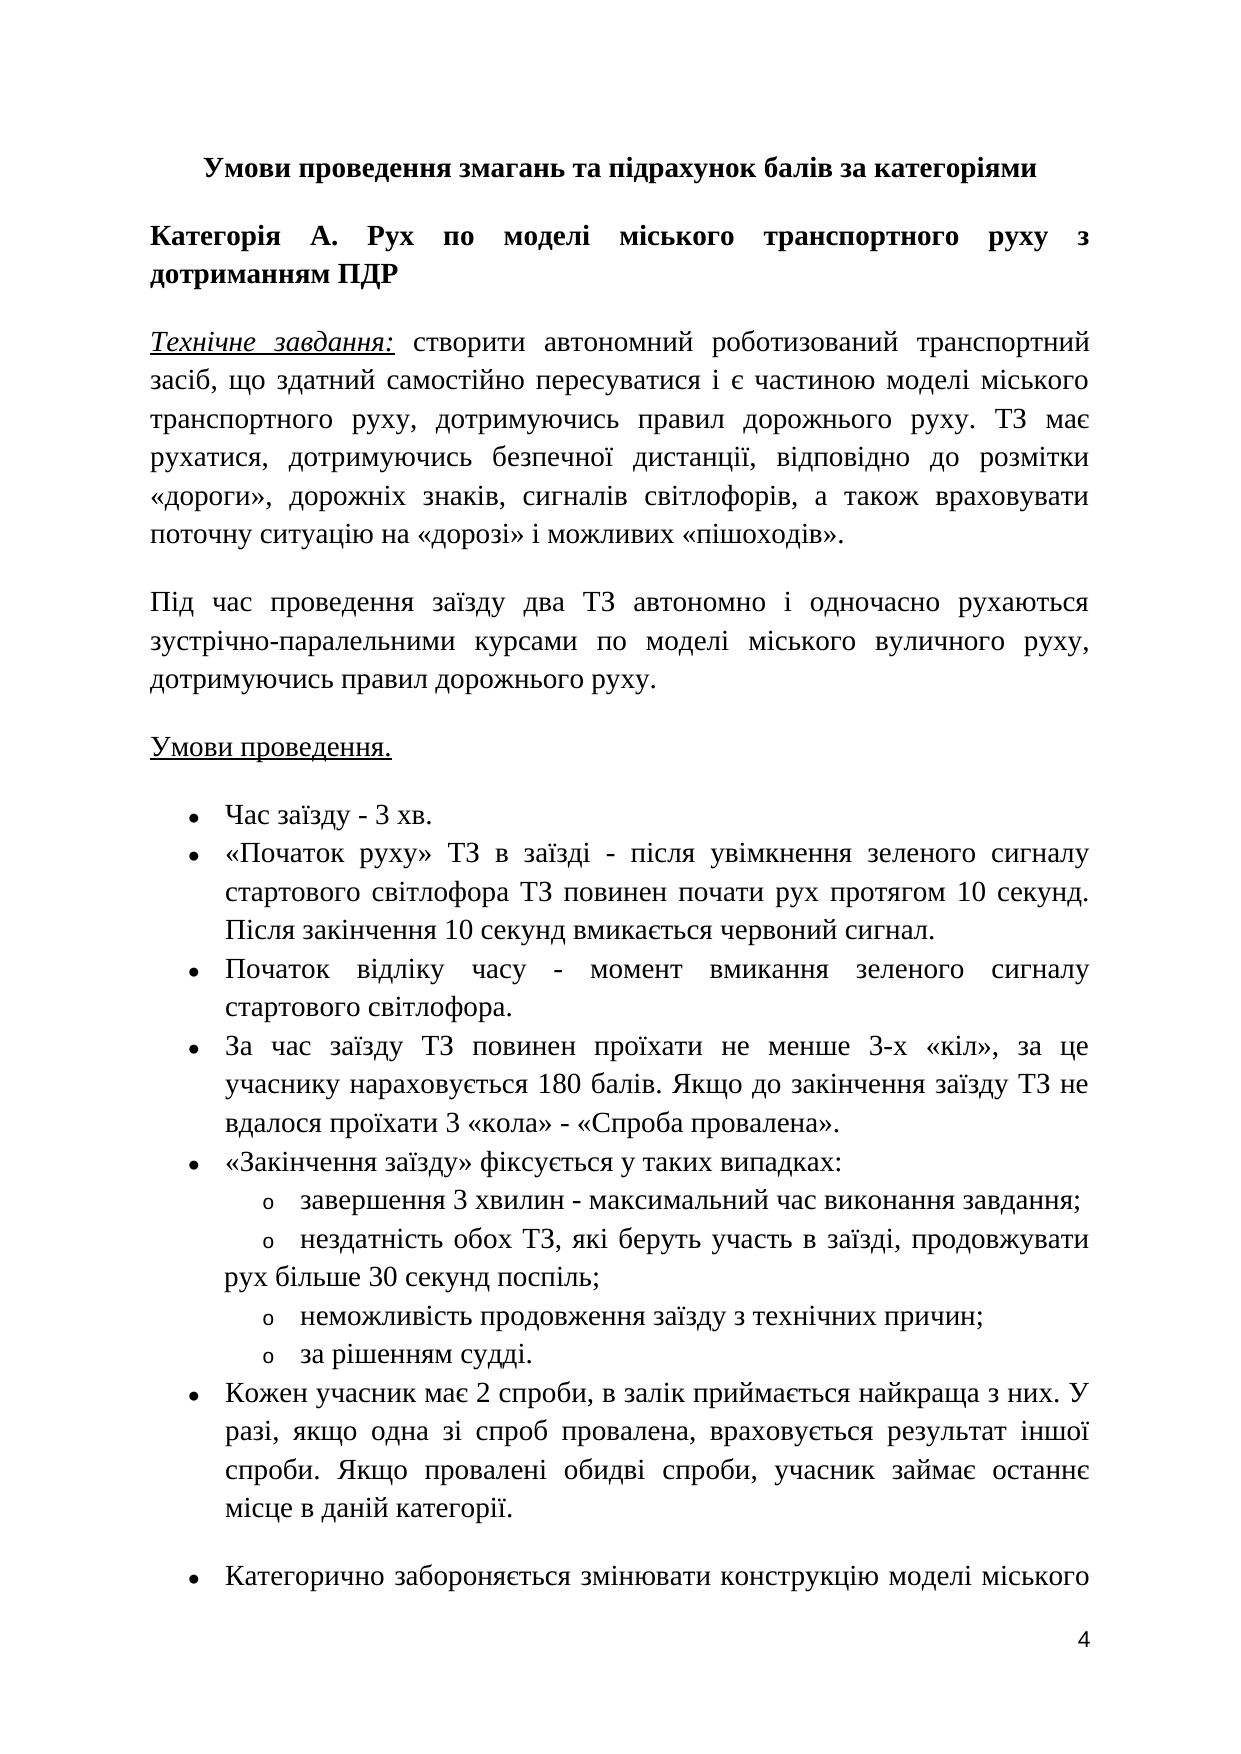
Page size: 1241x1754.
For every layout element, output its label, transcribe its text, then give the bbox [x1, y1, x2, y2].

list Час заїзду - 3 хв. [187, 797, 1090, 830]
list Початок відліку часу - момент вмикання зеленого сигналу стартового світлофора. [187, 951, 1090, 1023]
list Кожен учасник має 2 спроби, в залік приймається найкраща з них. У разі, якщо одна зі спроб провалена, враховується результат іншої спроби. Якщо провалені обидві спроби, учасник займає останнє місце в даній категорії. [187, 1375, 1090, 1524]
list нездатність обох ТЗ, які беруть участь в заїзді, продовжувати рух більше 30 секунд поспіль; [224, 1221, 1090, 1293]
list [187, 1558, 1090, 1592]
text Умови проведення змагань та підрахунок балів за категоріями [150, 150, 1090, 183]
list за рішенням судді. [262, 1336, 1090, 1370]
list завершення 3 хвилин - максимальний час виконання завдання; [262, 1182, 1090, 1216]
text Технічне завдання: створити автономний роботизований транспортний засіб, що здатний самостійно пересуватися і є частиною моделі міського транспортного руху, дотримуючись правил дорожнього руху. ТЗ має рухатися, дотримуючись безпечної дистанції, відповідно до розмітки «дороги», дорожніх знаків, сигналів світлофорів, а також враховувати поточну ситуацію на «дорозі» і можливих «пішоходів». [150, 324, 1090, 550]
text Умови проведення. [150, 729, 1090, 763]
list «Закінчення заїзду» фіксується у таких випадках: [187, 1144, 1090, 1177]
list За час заїзду ТЗ повинен проїхати не менше 3-х «кіл», за це учаснику нараховується 180 балів. Якщо до закінчення заїзду ТЗ не вдалося проїхати 3 «кола» - «Спроба провалена». [187, 1028, 1090, 1139]
text Під час проведення заїзду два ТЗ автономно і одночасно рухаються зустрічно-паралельними курсами по моделі міського вуличного руху, дотримуючись правил дорожнього руху. [150, 584, 1090, 695]
list неможливість продовження заїзду з технічних причин; [262, 1298, 1090, 1331]
text Категорія А. Рух по моделі міського транспортного руху з дотриманням ПДР [150, 218, 1090, 290]
list «Початок руху» ТЗ в заїзді - після увімкнення зеленого сигналу стартового світлофора ТЗ повинен почати рух протягом 10 секунд. Після закінчення 10 секунд вмикається червоний сигнал. [187, 835, 1090, 946]
